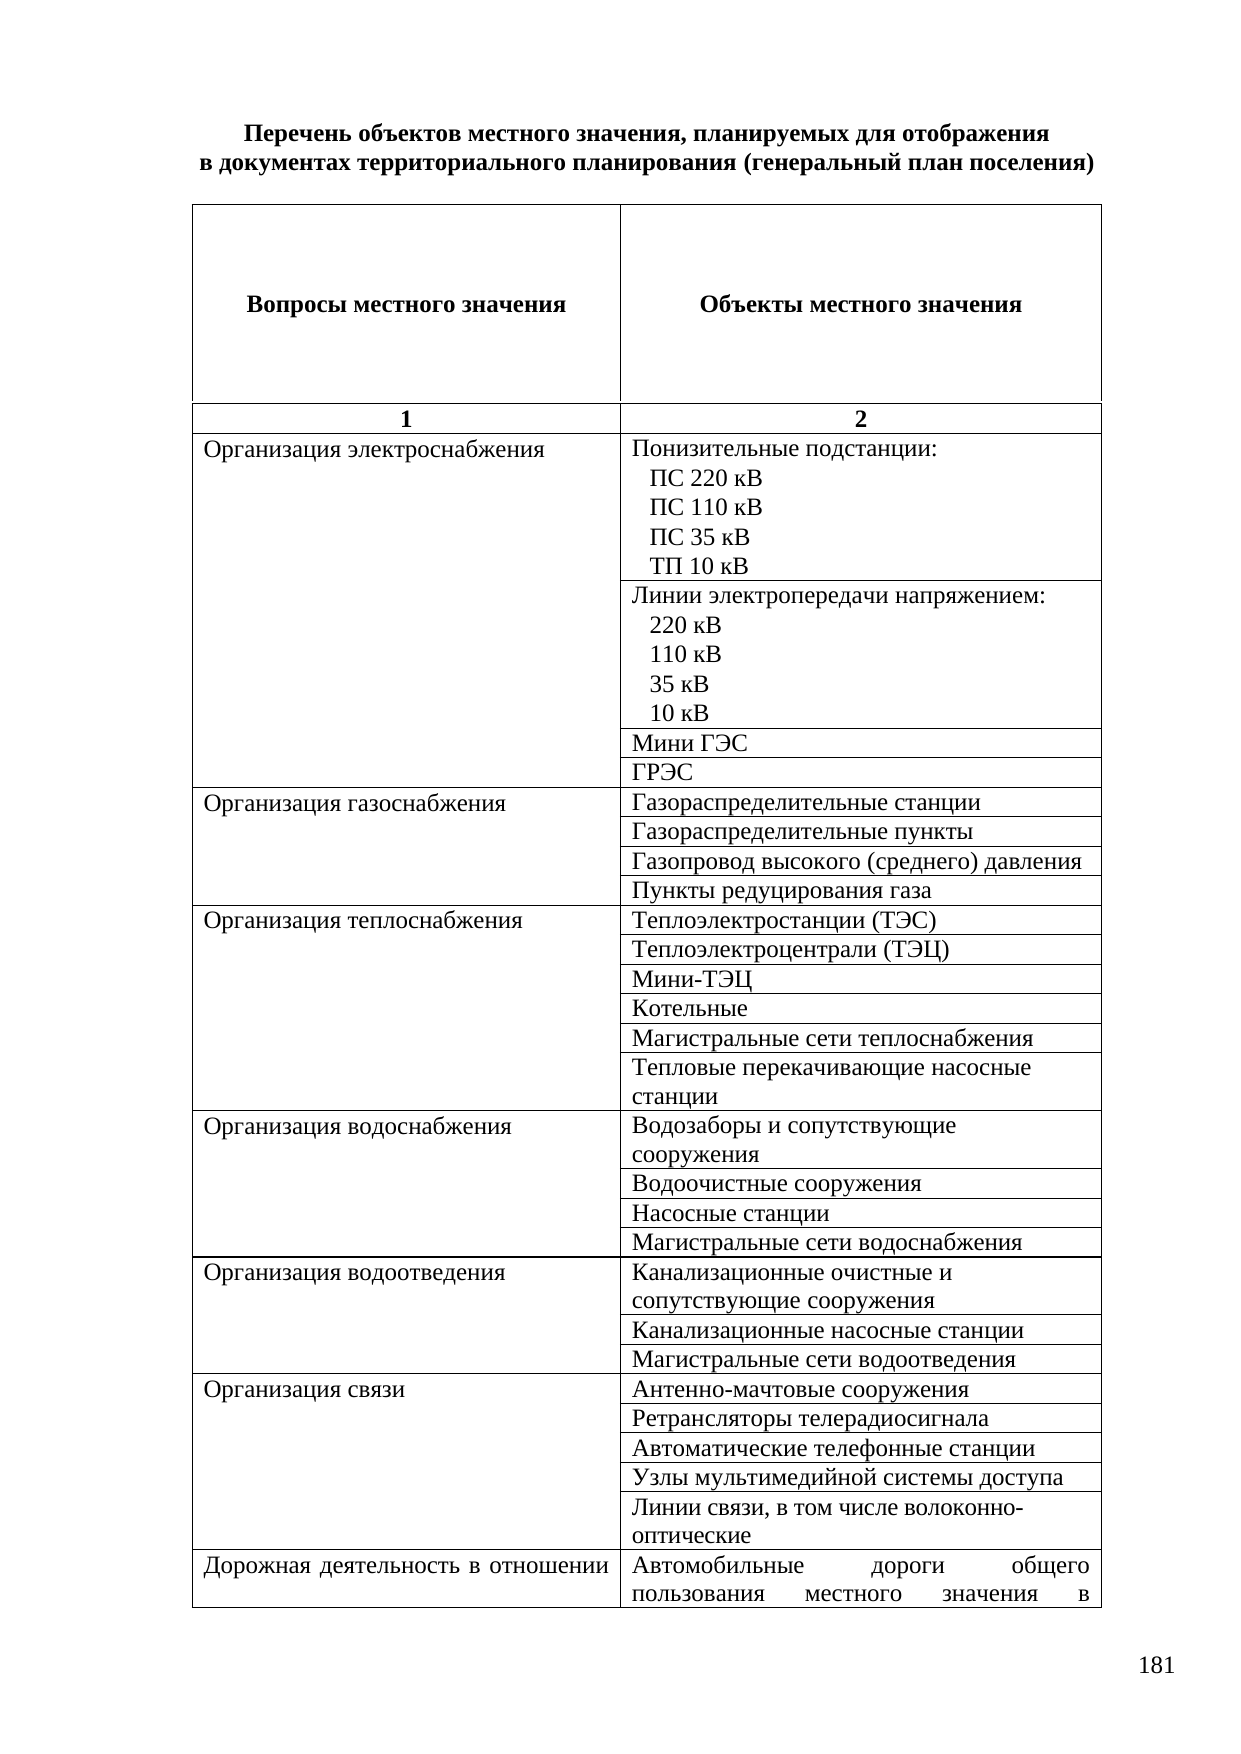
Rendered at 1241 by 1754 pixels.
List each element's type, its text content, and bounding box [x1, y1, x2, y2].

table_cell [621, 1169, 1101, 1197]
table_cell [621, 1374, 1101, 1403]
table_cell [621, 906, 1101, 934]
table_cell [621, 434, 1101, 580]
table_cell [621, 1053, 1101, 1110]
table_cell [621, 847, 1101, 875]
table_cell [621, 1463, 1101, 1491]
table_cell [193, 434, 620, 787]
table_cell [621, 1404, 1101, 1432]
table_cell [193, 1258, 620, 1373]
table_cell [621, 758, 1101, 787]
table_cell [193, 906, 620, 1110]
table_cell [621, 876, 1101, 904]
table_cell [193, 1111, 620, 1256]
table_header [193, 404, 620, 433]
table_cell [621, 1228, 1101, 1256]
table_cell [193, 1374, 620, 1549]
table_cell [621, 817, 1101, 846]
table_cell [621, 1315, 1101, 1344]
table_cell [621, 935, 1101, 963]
text в документах территориального планирования (генеральный план поселения) [118, 147, 1175, 176]
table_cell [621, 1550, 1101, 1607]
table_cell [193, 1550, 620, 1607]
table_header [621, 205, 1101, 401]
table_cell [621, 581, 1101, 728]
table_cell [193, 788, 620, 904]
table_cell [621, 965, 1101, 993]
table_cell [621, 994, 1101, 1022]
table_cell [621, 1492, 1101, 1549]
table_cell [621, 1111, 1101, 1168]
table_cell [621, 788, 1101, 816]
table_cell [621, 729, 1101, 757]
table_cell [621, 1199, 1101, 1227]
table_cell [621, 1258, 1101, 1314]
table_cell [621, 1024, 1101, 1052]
text Перечень объектов местного значения, планируемых для отображения [118, 118, 1175, 147]
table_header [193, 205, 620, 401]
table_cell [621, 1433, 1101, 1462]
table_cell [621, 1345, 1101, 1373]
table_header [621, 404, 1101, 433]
